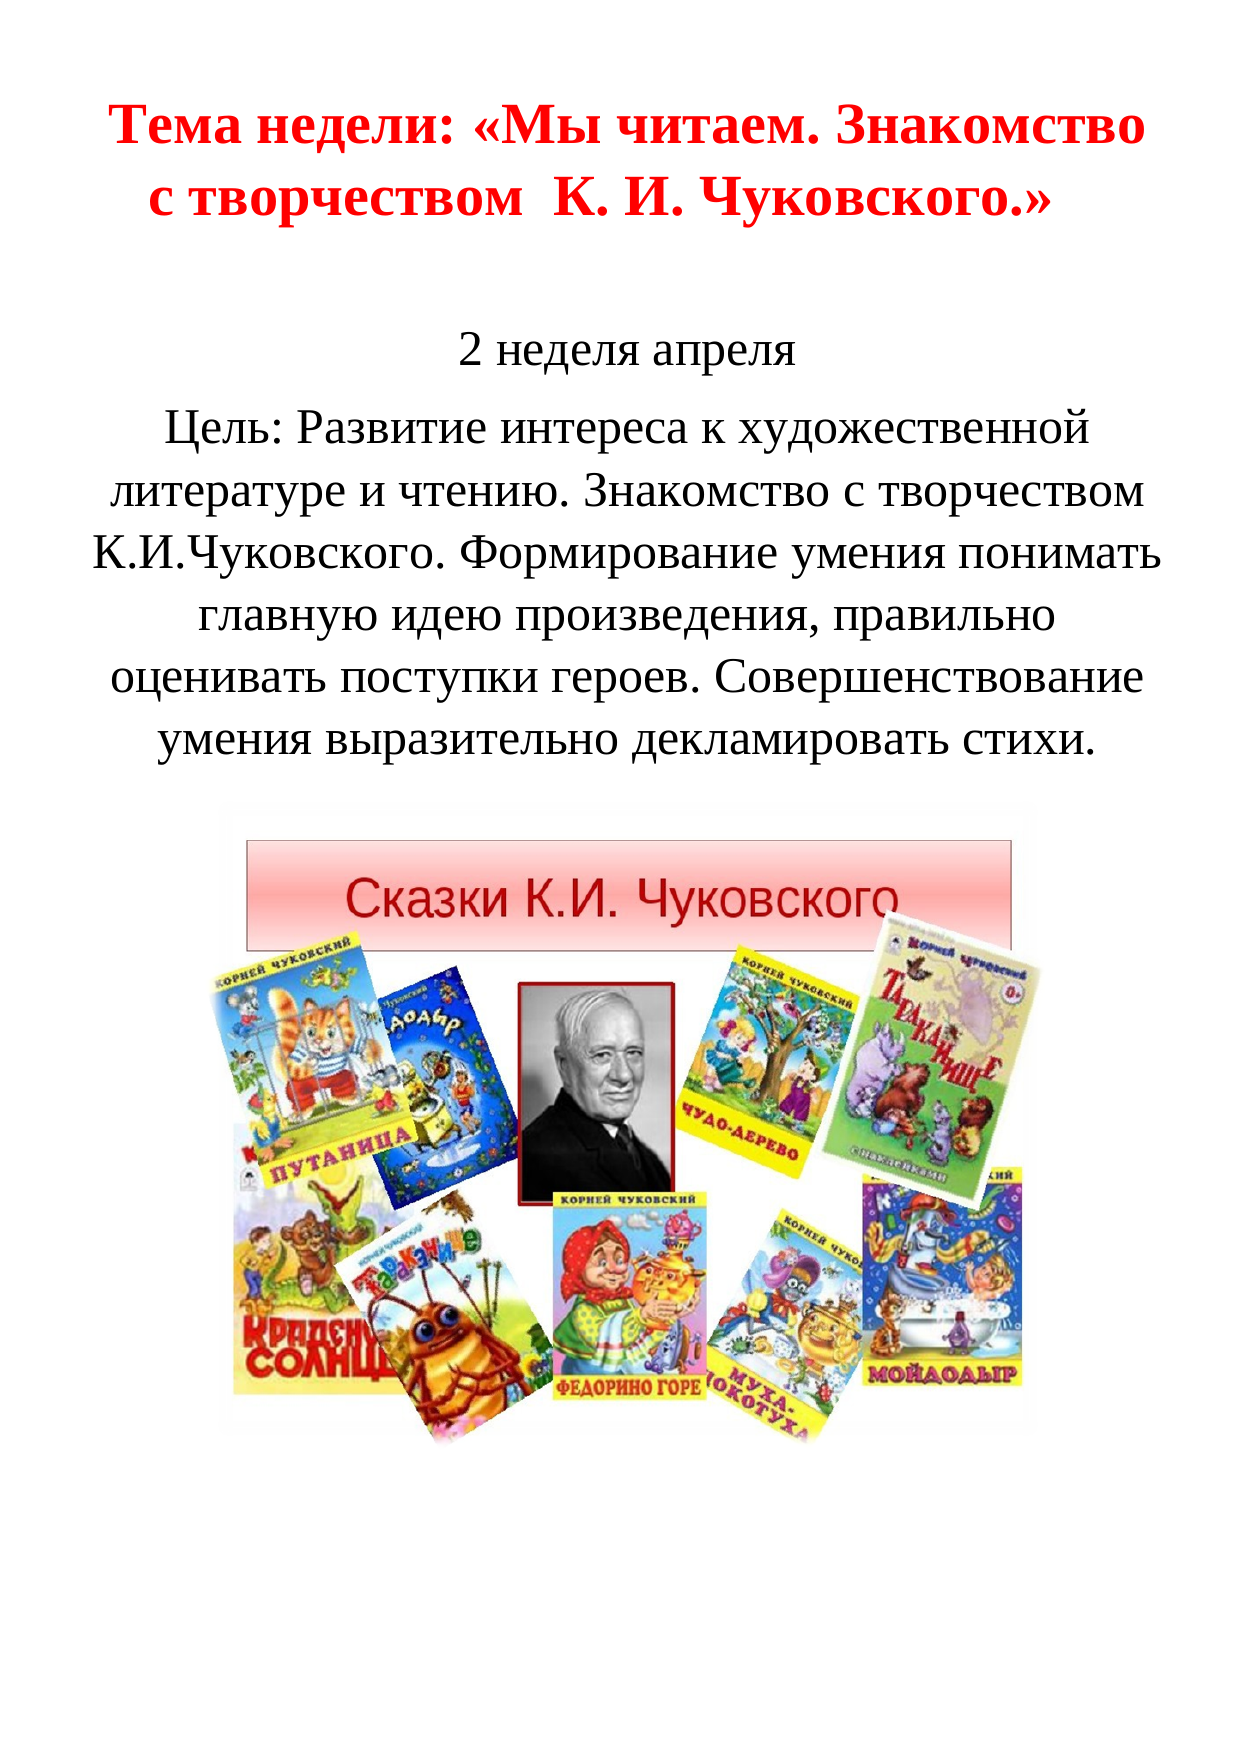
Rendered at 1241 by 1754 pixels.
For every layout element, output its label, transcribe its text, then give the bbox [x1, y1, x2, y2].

text Цель: Развитие интереса к художественной литературе и чтению. Знакомство с творчеством К.И.Чуковского. Формирование умения понимать главную идею произведения, правильно оценивать поступки героев. Совершенствование умения выразительно декламировать стихи. [89, 397, 1167, 765]
text 2 неделя апреля [89, 318, 1167, 376]
picture [203, 786, 1052, 1450]
text Тема недели: «Мы читаем. Знакомство с творчеством К. И. Чуковского.» [89, 89, 1167, 228]
